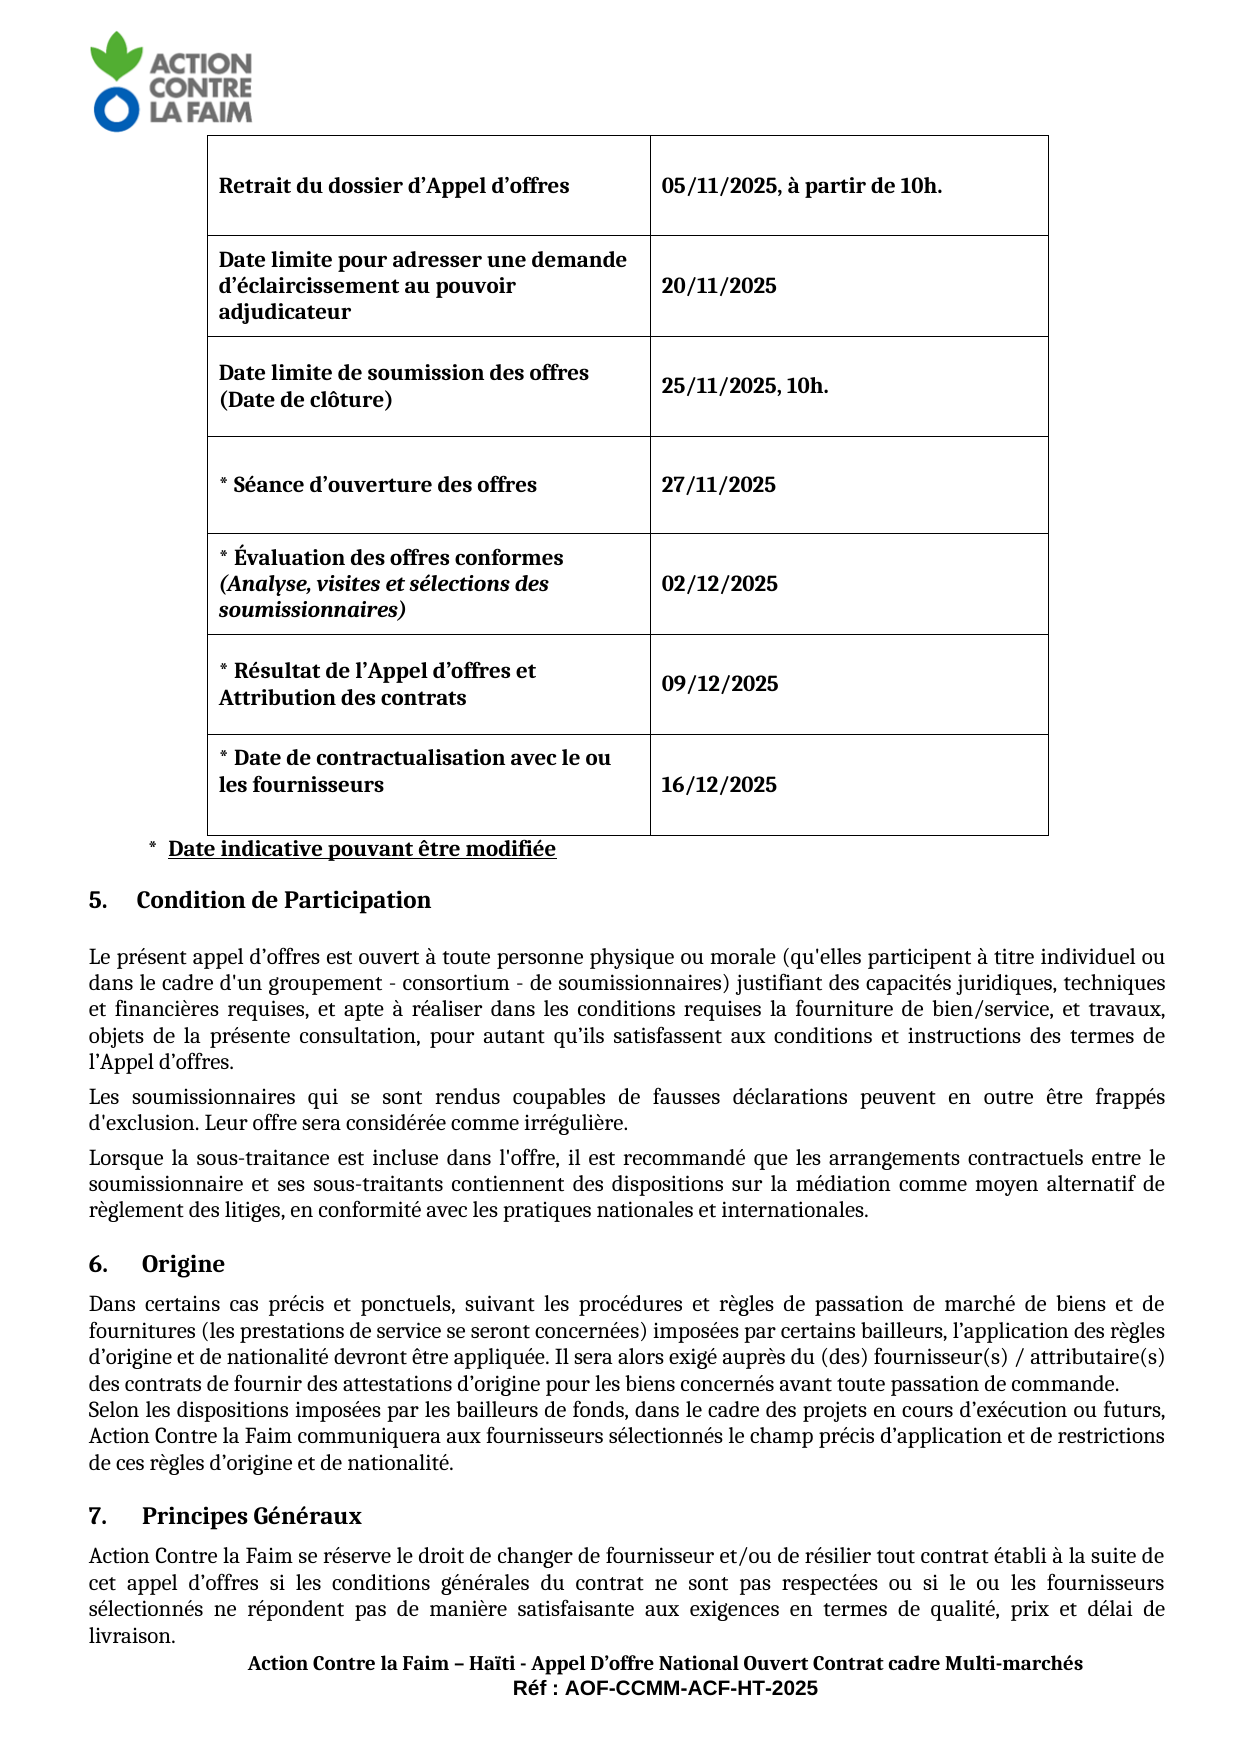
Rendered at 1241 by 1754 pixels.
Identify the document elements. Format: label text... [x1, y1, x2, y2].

picture [88, 28, 256, 135]
table_cell * Évaluation des offres conformes (Analyse, visites et sélections des soumissionnaires) [208, 534, 650, 634]
table_cell * Résultat de l’Appel d’offres et Attribution des contrats [208, 635, 650, 734]
text Action Contre la Faim se réserve le droit de changer de fournisseur et/ou de résilier tout contrat établi à la suite de cet appel d’offres si les conditions générales du contrat ne sont pas respectées ou si le ou les fournisseurs sélectionnés ne répondent pas de manière satisfaisante aux exigences en termes de qualité, prix et délai de livraison. [89, 1543, 1167, 1649]
table_cell 25/11/2025, 10h. [651, 337, 1048, 436]
table_cell 09/12/2025 [651, 635, 1048, 734]
text Le présent appel d’offres est ouvert à toute personne physique ou morale (qu'elles participent à titre individuel ou dans le cadre d'un groupement - consortium - de soumissionnaires) justifiant des capacités juridiques, techniques et financières requises, et apte à réaliser dans les conditions requises la fourniture de bien/service, et travaux, objets de la présente consultation, pour autant qu’ils satisfassent aux conditions et instructions des termes de l’Appel d’offres. [89, 943, 1167, 1075]
text * Date indicative pouvant être modifiée [148, 836, 1167, 862]
table_cell Retrait du dossier d’Appel d’offres [208, 136, 650, 235]
table_cell Date limite pour adresser une demande d’éclaircissement au pouvoir adjudicateur [208, 236, 650, 336]
table_cell 02/12/2025 [651, 534, 1048, 634]
list Origine [89, 1250, 1167, 1279]
table_cell 16/12/2025 [651, 735, 1048, 834]
text Lorsque la sous-traitance est incluse dans l'offre, il est recommandé que les arrangements contractuels entre le soumissionnaire et ses sous-traitants contiennent des dispositions sur la médiation comme moyen alternatif de règlement des litiges, en conformité avec les pratiques nationales et internationales. [89, 1144, 1167, 1224]
table_cell 27/11/2025 [651, 437, 1048, 533]
text Selon les dispositions imposées par les bailleurs de fonds, dans le cadre des projets en cours d’exécution ou futurs, Action Contre la Faim communiquera aux fournisseurs sélectionnés le champ précis d’application et de restrictions de ces règles d’origine et de nationalité. [89, 1397, 1167, 1476]
text Les soumissionnaires qui se sont rendus coupables de fausses déclarations peuvent en outre être frappés d'exclusion. Leur offre sera considérée comme irrégulière. [89, 1083, 1167, 1136]
list Principes Généraux [89, 1502, 1167, 1531]
table_cell 20/11/2025 [651, 236, 1048, 336]
list Condition de Participation [89, 886, 1167, 915]
table_cell Date limite de soumission des offres (Date de clôture) [208, 337, 650, 436]
table_cell * Date de contractualisation avec le ou les fournisseurs [208, 735, 650, 834]
table_cell 05/11/2025, à partir de 10h. [651, 136, 1048, 235]
text Dans certains cas précis et ponctuels, suivant les procédures et règles de passation de marché de biens et de fournitures (les prestations de service se seront concernées) imposées par certains bailleurs, l’application des règles d’origine et de nationalité devront être appliquée. Il sera alors exigé auprès du (des) fournisseur(s) / attributaire(s) des contrats de fournir des attestations d’origine pour les biens concernés avant toute passation de commande. [89, 1291, 1167, 1397]
table_cell * Séance d’ouverture des offres [208, 437, 650, 533]
